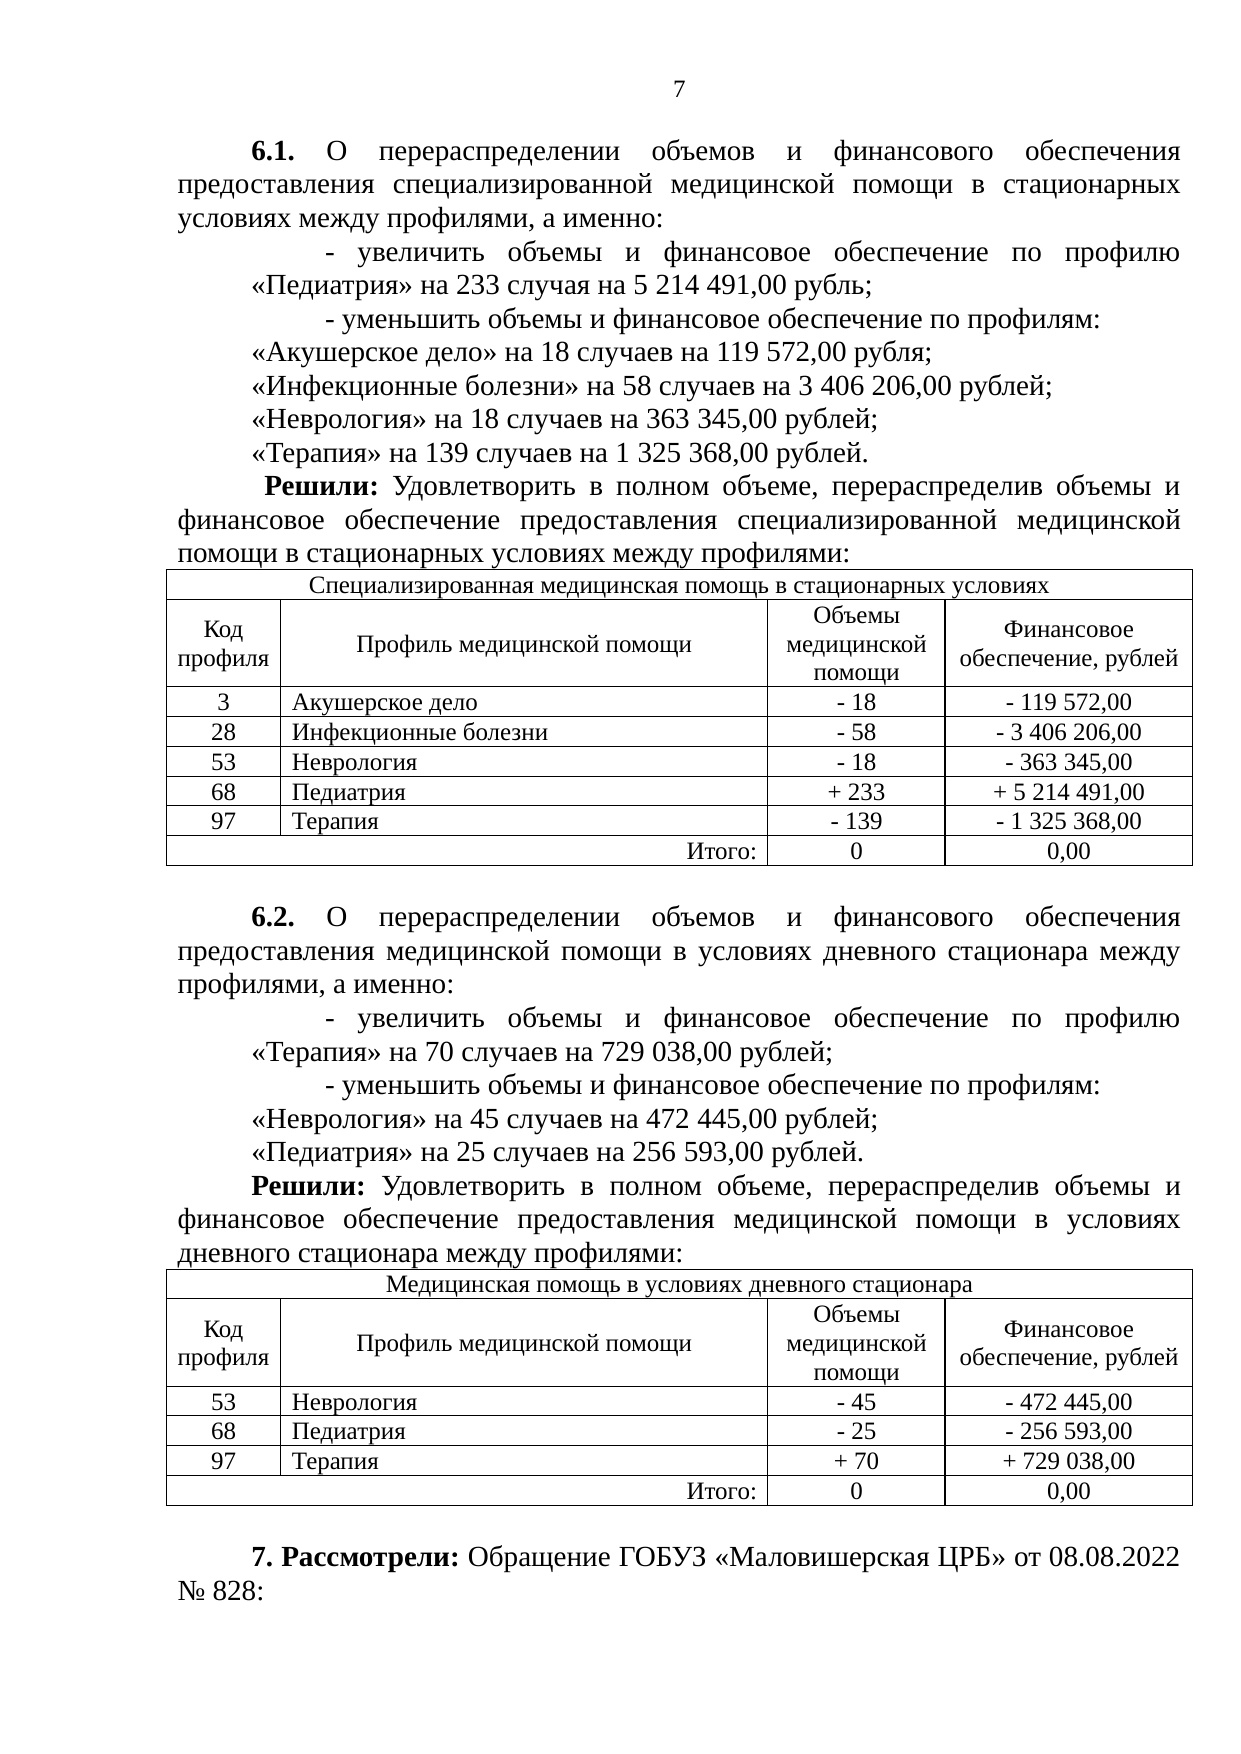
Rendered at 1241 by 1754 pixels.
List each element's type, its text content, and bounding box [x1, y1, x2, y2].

text «Акушерское дело» на 18 случаев на 119 572,00 рубля; [177, 334, 1181, 368]
table_cell - 3 406 206,00 [946, 717, 1192, 746]
table_cell 3 [167, 687, 280, 716]
table_cell + 233 [768, 777, 944, 805]
table_cell 97 [167, 1446, 280, 1475]
table_cell - 58 [768, 717, 944, 746]
table_cell Финансовое обеспечение, рублей [946, 1299, 1192, 1386]
table_cell Акушерское дело [281, 687, 767, 716]
table_cell 0 [768, 1476, 944, 1505]
table_cell Педиатрия [281, 777, 767, 805]
table_cell 68 [167, 1416, 280, 1445]
table_cell Код профиля [167, 1299, 280, 1386]
text - уменьшить объемы и финансовое обеспечение по профилям: [251, 1067, 1181, 1101]
text 6.2. О перераспределении объемов и финансового обеспечения предоставления медицинской помощи в условиях дневного стационара между профилями, а именно: [177, 899, 1181, 1000]
table_cell + 729 038,00 [946, 1446, 1192, 1475]
text 7. Рассмотрели: Обращение ГОБУЗ «Маловишерская ЦРБ» от 08.08.2022 № 828: [177, 1539, 1181, 1606]
table_cell - 256 593,00 [946, 1416, 1192, 1445]
table_cell 68 [167, 777, 280, 805]
text - увеличить объемы и финансовое обеспечение по профилю «Терапия» на 70 случаев на 729 038,00 рублей; [251, 1000, 1181, 1067]
table_cell - 1 325 368,00 [946, 806, 1192, 835]
table_cell - 25 [768, 1416, 944, 1445]
table_cell Терапия [281, 1446, 767, 1475]
table_cell Педиатрия [281, 1416, 767, 1445]
text Решили: Удовлетворить в полном объеме, перераспределив объемы и финансовое обеспечение предоставления специализированной медицинской помощи в стационарных условиях между профилями: [177, 468, 1181, 569]
table_cell 0 [768, 836, 944, 865]
text - уменьшить объемы и финансовое обеспечение по профилям: [251, 301, 1181, 334]
table_cell + 70 [768, 1446, 944, 1475]
table_cell 0,00 [946, 1476, 1192, 1505]
table_cell 28 [167, 717, 280, 746]
text 6.1. О перераспределении объемов и финансового обеспечения предоставления специализированной медицинской помощи в стационарных условиях между профилями, а именно: [177, 133, 1181, 234]
table_cell - 139 [768, 806, 944, 835]
table_cell Неврология [281, 747, 767, 776]
text «Инфекционные болезни» на 58 случаев на 3 406 206,00 рублей; [177, 368, 1181, 401]
table_cell Код профиля [167, 600, 280, 686]
table_cell Неврология [281, 1387, 767, 1415]
table_cell Финансовое обеспечение, рублей [946, 600, 1192, 686]
table_cell Итого: [167, 836, 767, 865]
table_cell 53 [167, 1387, 280, 1415]
table_cell 53 [167, 747, 280, 776]
table_header Медицинская помощь в условиях дневного стационара [167, 1270, 1192, 1298]
table_cell 97 [167, 806, 280, 835]
text - увеличить объемы и финансовое обеспечение по профилю «Педиатрия» на 233 случая на 5 214 491,00 рубль; [251, 234, 1181, 301]
text «Педиатрия» на 25 случаев на 256 593,00 рублей. [177, 1134, 1181, 1168]
table_cell - 363 345,00 [946, 747, 1192, 776]
table_cell - 45 [768, 1387, 944, 1415]
table_cell Профиль медицинской помощи [281, 600, 767, 686]
table_cell - 119 572,00 [946, 687, 1192, 716]
text Решили: Удовлетворить в полном объеме, перераспределив объемы и финансовое обеспечение предоставления медицинской помощи в условиях дневного стационара между профилями: [177, 1168, 1181, 1268]
table_cell Терапия [281, 806, 767, 835]
table_cell - 18 [768, 747, 944, 776]
text «Неврология» на 45 случаев на 472 445,00 рублей; [177, 1101, 1181, 1134]
table_cell 0,00 [946, 836, 1192, 865]
table_cell Инфекционные болезни [281, 717, 767, 746]
table_cell Профиль медицинской помощи [281, 1299, 767, 1386]
table_cell Объемы медицинской помощи [768, 600, 944, 686]
table_cell - 18 [768, 687, 944, 716]
table_cell + 5 214 491,00 [946, 777, 1192, 805]
table_cell Объемы медицинской помощи [768, 1299, 944, 1386]
table_header Специализированная медицинская помощь в стационарных условиях [167, 570, 1192, 599]
text «Терапия» на 139 случаев на 1 325 368,00 рублей. [177, 435, 1181, 468]
text «Неврология» на 18 случаев на 363 345,00 рублей; [177, 401, 1181, 435]
table_cell Итого: [167, 1476, 767, 1505]
table_cell - 472 445,00 [946, 1387, 1192, 1415]
